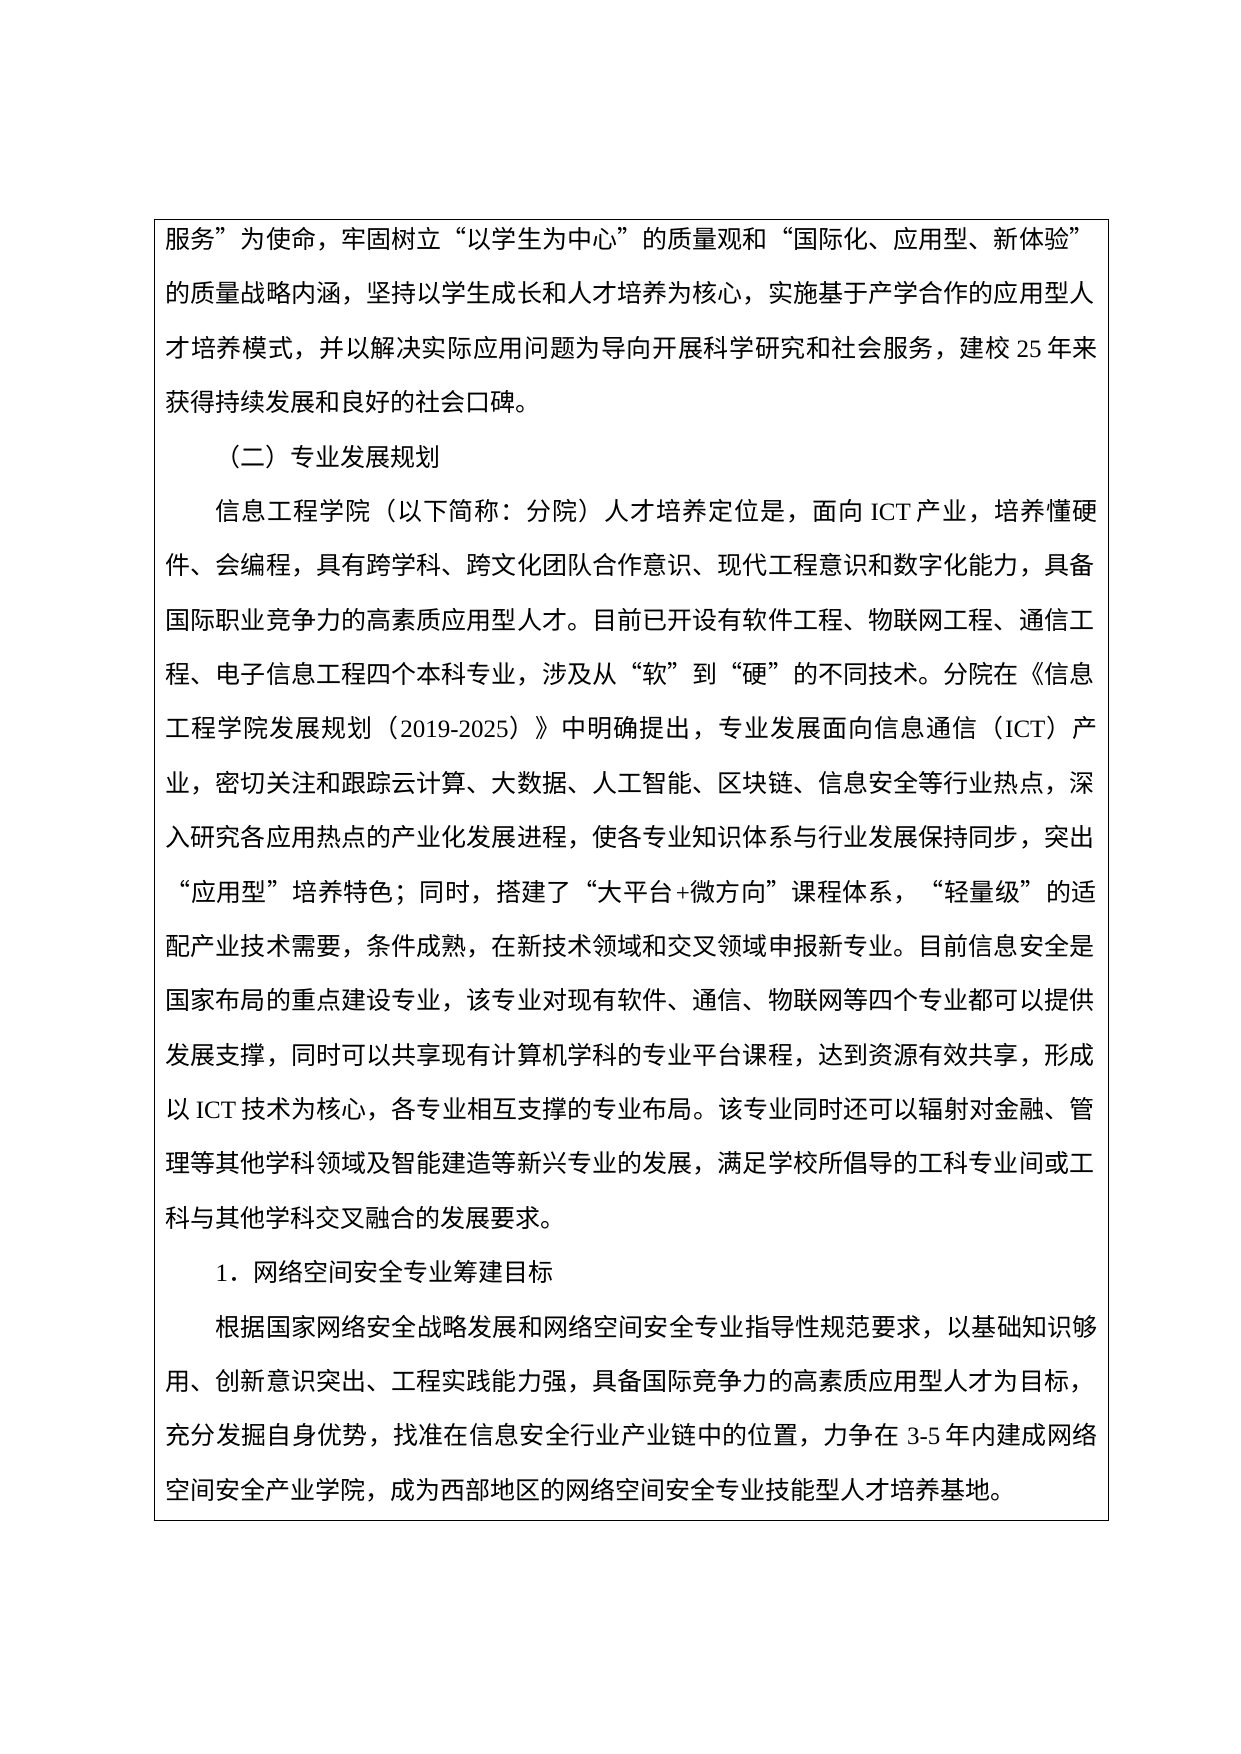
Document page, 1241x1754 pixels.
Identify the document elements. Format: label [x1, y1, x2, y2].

table_header [155, 220, 1108, 1519]
